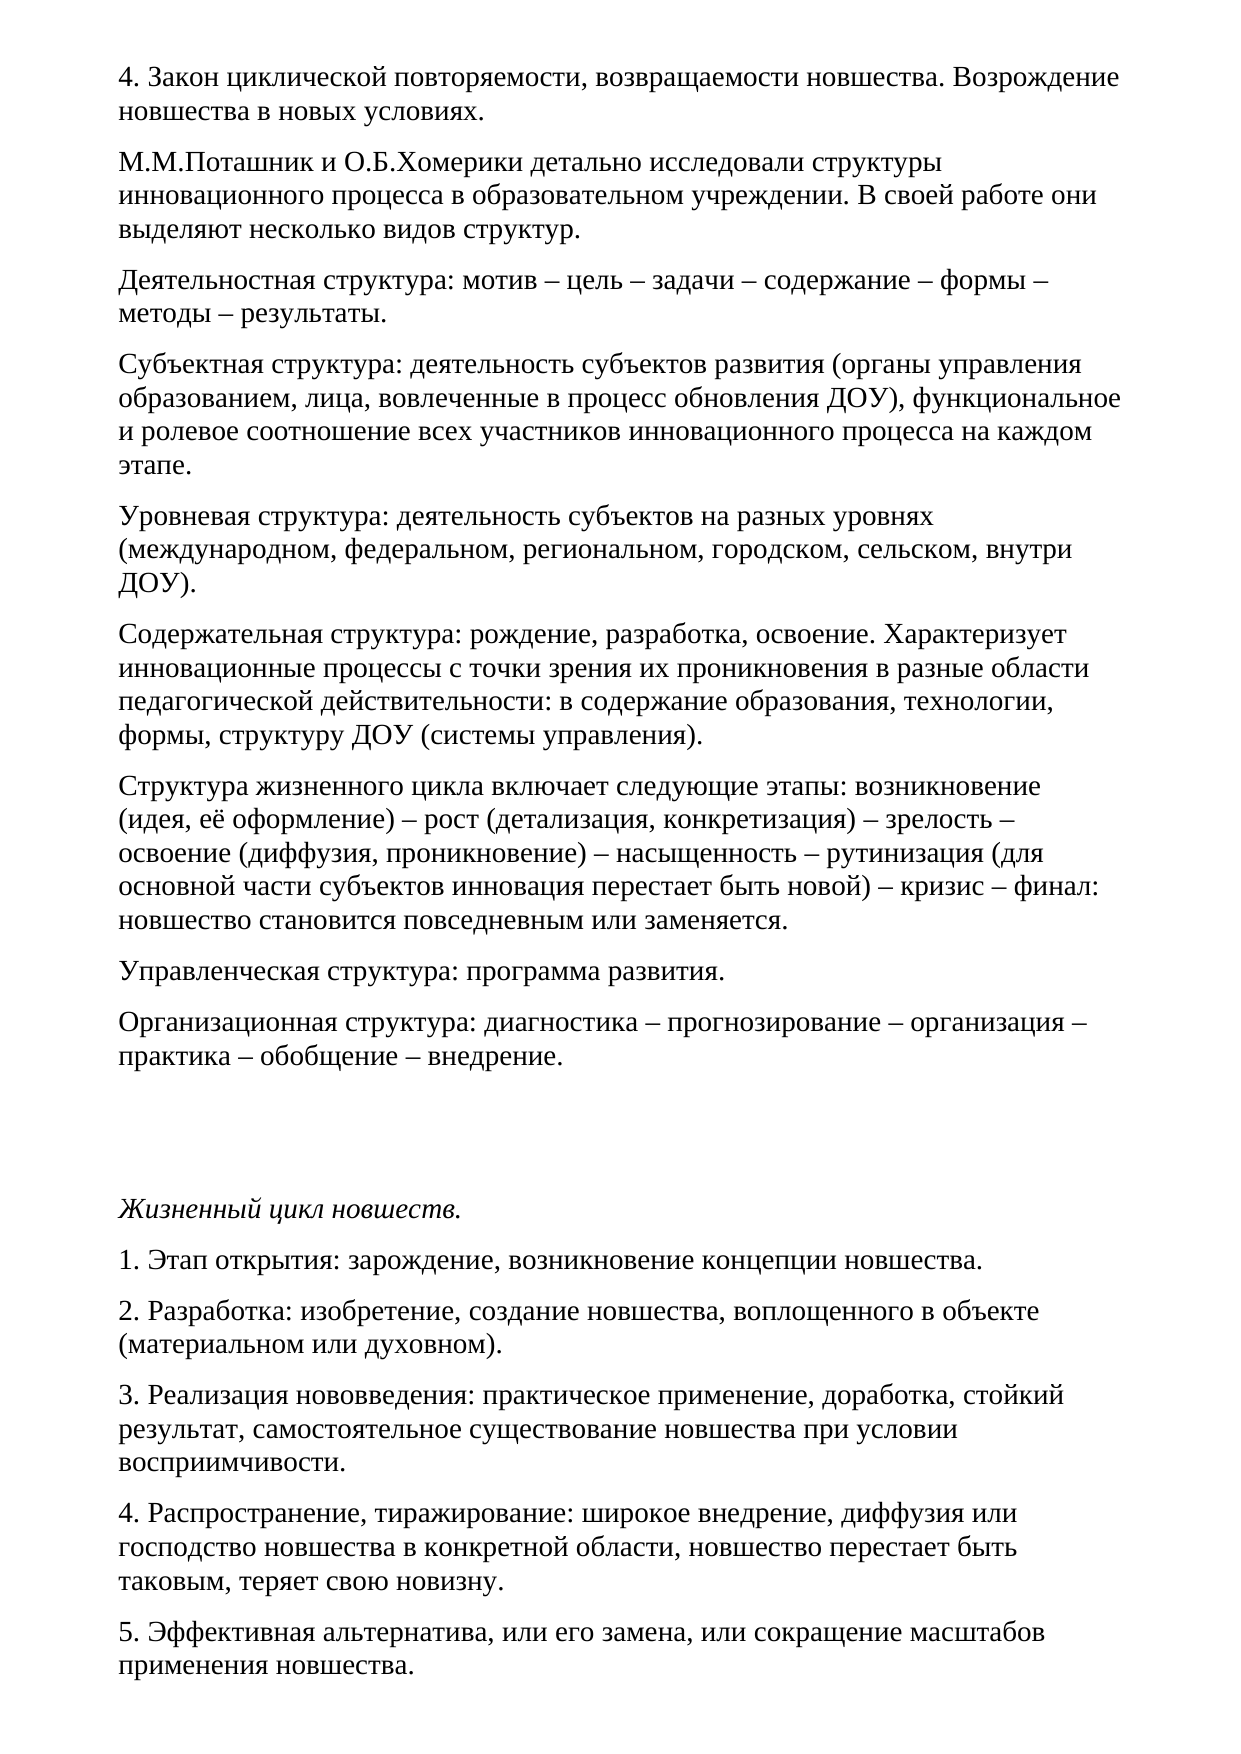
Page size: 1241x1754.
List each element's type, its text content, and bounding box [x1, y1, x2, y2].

text Структура жизненного цикла включает следующие этапы: возникновение (идея, её оформление) – рост (детализация, конкретизация) – зрелость – освоение (диффузия, проникновение) – насыщенность – рутинизация (для основной части субъектов инновация перестает быть новой) – кризис – финал: новшество становится повседневным или заменяется. [118, 768, 1122, 936]
text 4. Закон циклической повторяемости, возвращаемости новшества. Возрождение новшества в новых условиях. [118, 59, 1122, 126]
text Содержательная структура: рождение, разработка, освоение. Характеризует инновационные процессы с точки зрения их проникновения в разные области педагогической действительности: в содержание образования, технологии, формы, структуру ДОУ (системы управления). [118, 616, 1122, 750]
text 5. Эффективная альтернатива, или его замена, или сокращение масштабов применения новшества. [118, 1614, 1122, 1681]
text 3. Реализация нововведения: практическое применение, доработка, стойкий результат, самостоятельное существование новшества при условии восприимчивости. [118, 1377, 1122, 1478]
text Уровневая структура: деятельность субъектов на разных уровнях (международном, федеральном, региональном, городском, сельском, внутри ДОУ). [118, 498, 1122, 599]
text 1. Этап открытия: зарождение, возникновение концепции новшества. [118, 1242, 1122, 1275]
text 4. Распространение, тиражирование: широкое внедрение, диффузия или господство новшества в конкретной области, новшество перестает быть таковым, теряет свою новизну. [118, 1496, 1122, 1596]
text Субъектная структура: деятельность субъектов развития (органы управления образованием, лица, вовлеченные в процесс обновления ДОУ), функциональное и ролевое соотношение всех участников инновационного процесса на каждом этапе. [118, 346, 1122, 481]
text Организационная структура: диагностика – прогнозирование – организация – практика – обобщение – внедрение. [118, 1004, 1122, 1071]
text Деятельностная структура: мотив – цель – задачи – содержание – формы – методы – результаты. [118, 262, 1122, 329]
text 2. Разработка: изобретение, создание новшества, воплощенного в объекте (материальном или духовном). [118, 1293, 1122, 1360]
text Управленческая структура: программа развития. [118, 953, 1122, 987]
text Жизненный цикл новшеств. [118, 1191, 1122, 1224]
text М.М.Поташник и О.Б.Хомерики детально исследовали структуры инновационного процесса в образовательном учреждении. В своей работе они выделяют несколько видов структур. [118, 144, 1122, 244]
